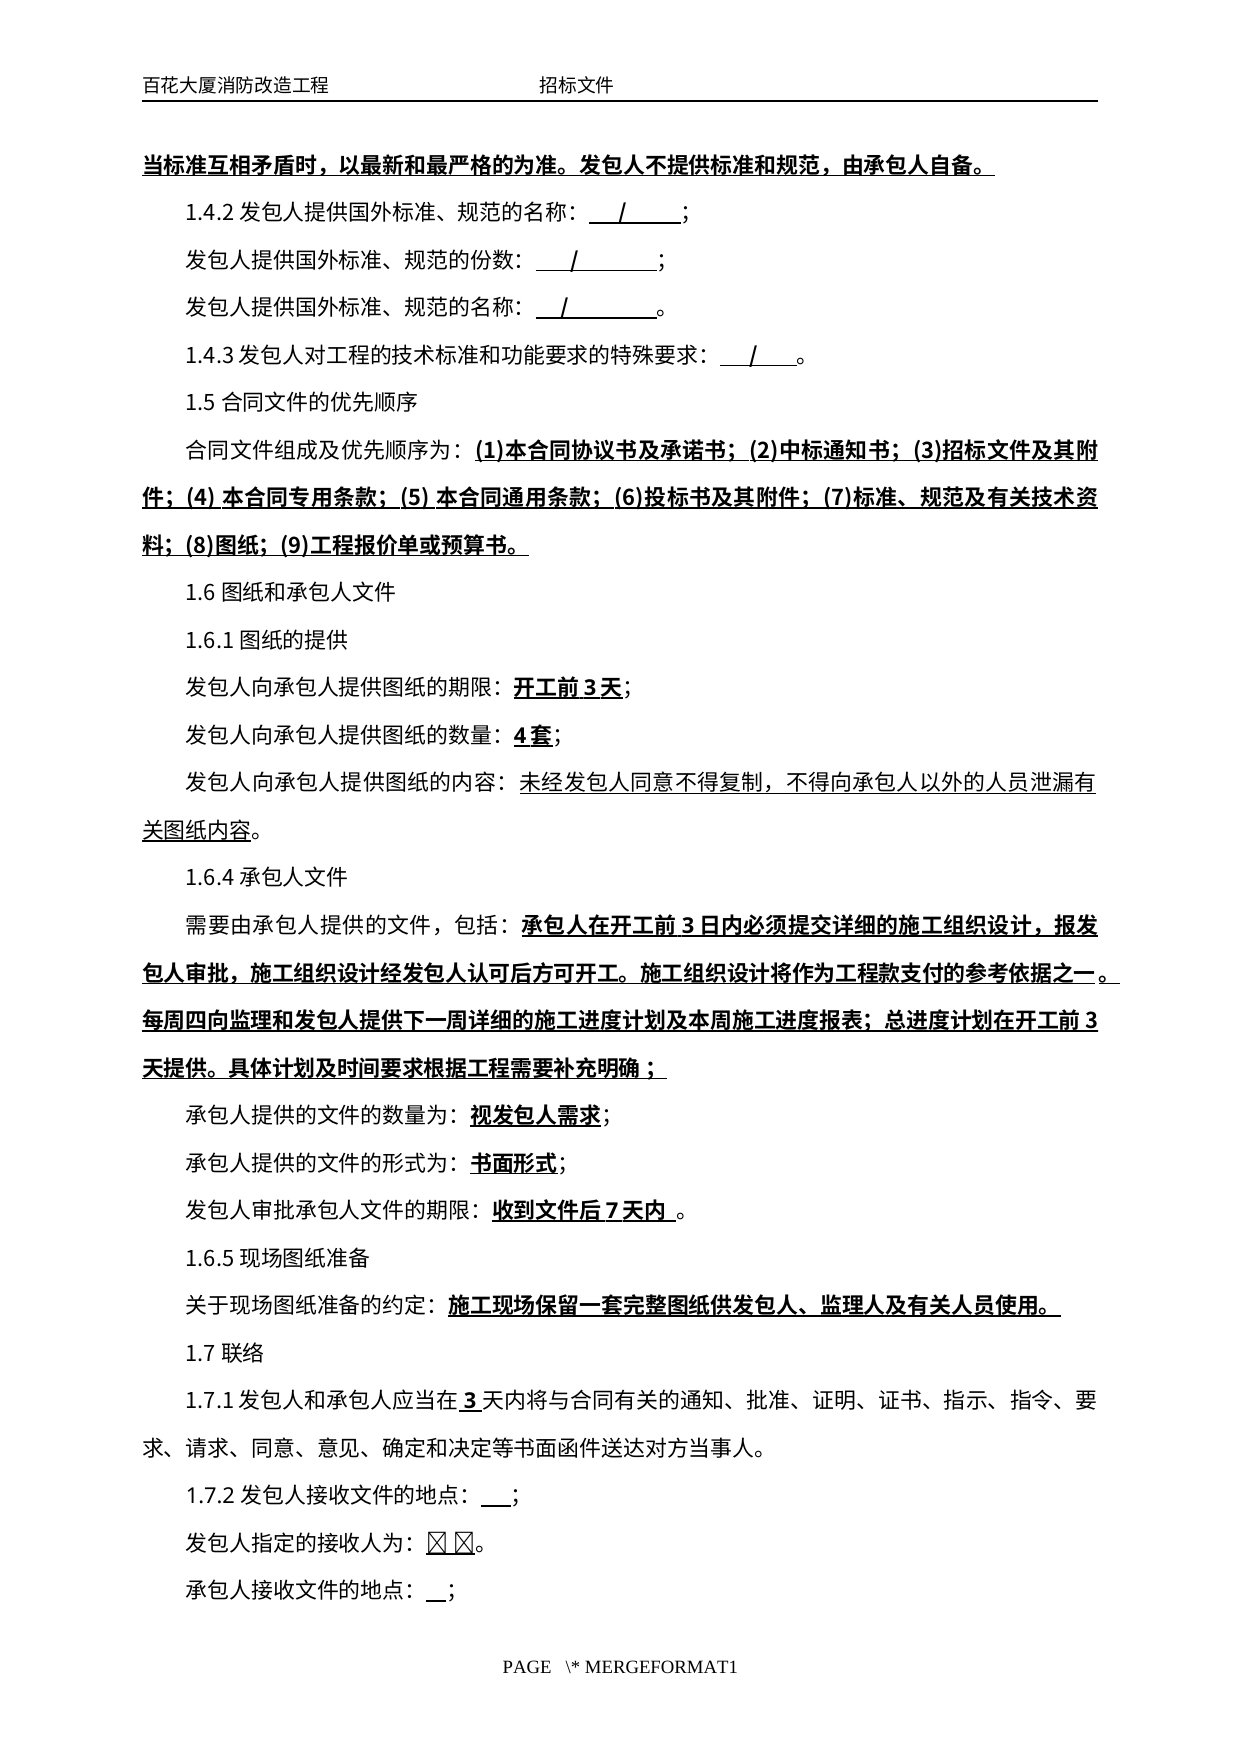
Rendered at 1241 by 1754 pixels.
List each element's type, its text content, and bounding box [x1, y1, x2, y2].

text 合同文件组成及优先顺序为：(1)本合同协议书及承诺书；(2)中标通知书；(3)招标文件及其附件；(4) 本合同专用条款；(5) 本合同通用条款；(6)投标书及其附件；(7)标准、规范及有关技术资料；(8)图纸；(9)工程报价单或预算书。 [142, 433, 1098, 507]
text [142, 148, 1098, 179]
text 发包人提供国外标准、规范的名称： / 。 [142, 290, 1098, 322]
text 关于现场图纸准备的约定：施工现场保留一套完整图纸供发包人、监理人及有关人员使用。 [142, 1288, 1098, 1320]
text 合同文件组成及优先顺序为：(1)本合同协议书及承诺书；(2)中标通知书；(3)招标文件及其附件；(4) 本合同专用条款；(5) 本合同通用条款；(6)投标书及其附件；(7)标准、规范及有关技术资料；(8)图纸；(9)工程报价单或预算书。 [142, 508, 1098, 559]
text 需要由承包人提供的文件，包括：承包人在开工前3日内必须提交详细的施工组织设计，报发包人审批，施工组织设计经发包人认可后方可开工。施工组织设计将作为工程款支付的参考依据之一。每周四向监理和发包人提供下一周详细的施工进度计划及本周施工进度报表；总进度计划在开工前3天提供。具体计划及时间要求根据工程需要补充明确 ； [142, 1032, 1098, 1082]
text 发包人审批承包人文件的期限：收到文件后7天内 。 [142, 1193, 1098, 1225]
text 1.6.1 图纸的提供 [142, 623, 1098, 654]
text 1.4.2 发包人提供国外标准、规范的名称： / ； [142, 195, 1098, 227]
text 发包人指定的接收人为： 。 [142, 1526, 1098, 1557]
text 1.7 联络 [142, 1336, 1098, 1367]
text 1.6.4 承包人文件 [142, 860, 1098, 892]
text 1.7.2 发包人接收文件的地点： ； [142, 1478, 1098, 1510]
text 1.6.5 现场图纸准备 [142, 1241, 1098, 1272]
text 承包人接收文件的地点： ； [142, 1573, 1098, 1605]
text 发包人向承包人提供图纸的内容：未经发包人同意不得复制，不得向承包人以外的人员泄漏有关图纸内容。 [142, 765, 1098, 844]
text 需要由承包人提供的文件，包括：承包人在开工前3日内必须提交详细的施工组织设计，报发包人审批，施工组织设计经发包人认可后方可开工。施工组织设计将作为工程款支付的参考依据之一。每周四向监理和发包人提供下一周详细的施工进度计划及本周施工进度报表；总进度计划在开工前3天提供。具体计划及时间要求根据工程需要补充明确 ； [142, 908, 1098, 1030]
text 1.6 图纸和承包人文件 [142, 575, 1098, 607]
text 1.7.1发包人和承包人应当在 3 天内将与合同有关的通知、批准、证明、证书、指示、指令、要求、请求、同意、意见、确定和决定等书面函件送达对方当事人。 [142, 1383, 1098, 1462]
text 1.4.3发包人对工程的技术标准和功能要求的特殊要求： / 。 [142, 338, 1098, 369]
text 发包人提供国外标准、规范的份数： / ； [142, 243, 1098, 274]
text 发包人向承包人提供图纸的期限：开工前3天； [142, 670, 1098, 702]
text 承包人提供的文件的形式为：书面形式； [142, 1146, 1098, 1177]
text 发包人向承包人提供图纸的数量：4套； [142, 718, 1098, 749]
text 承包人提供的文件的数量为：视发包人需求； [142, 1098, 1098, 1130]
text 1.5 合同文件的优先顺序 [142, 385, 1098, 417]
